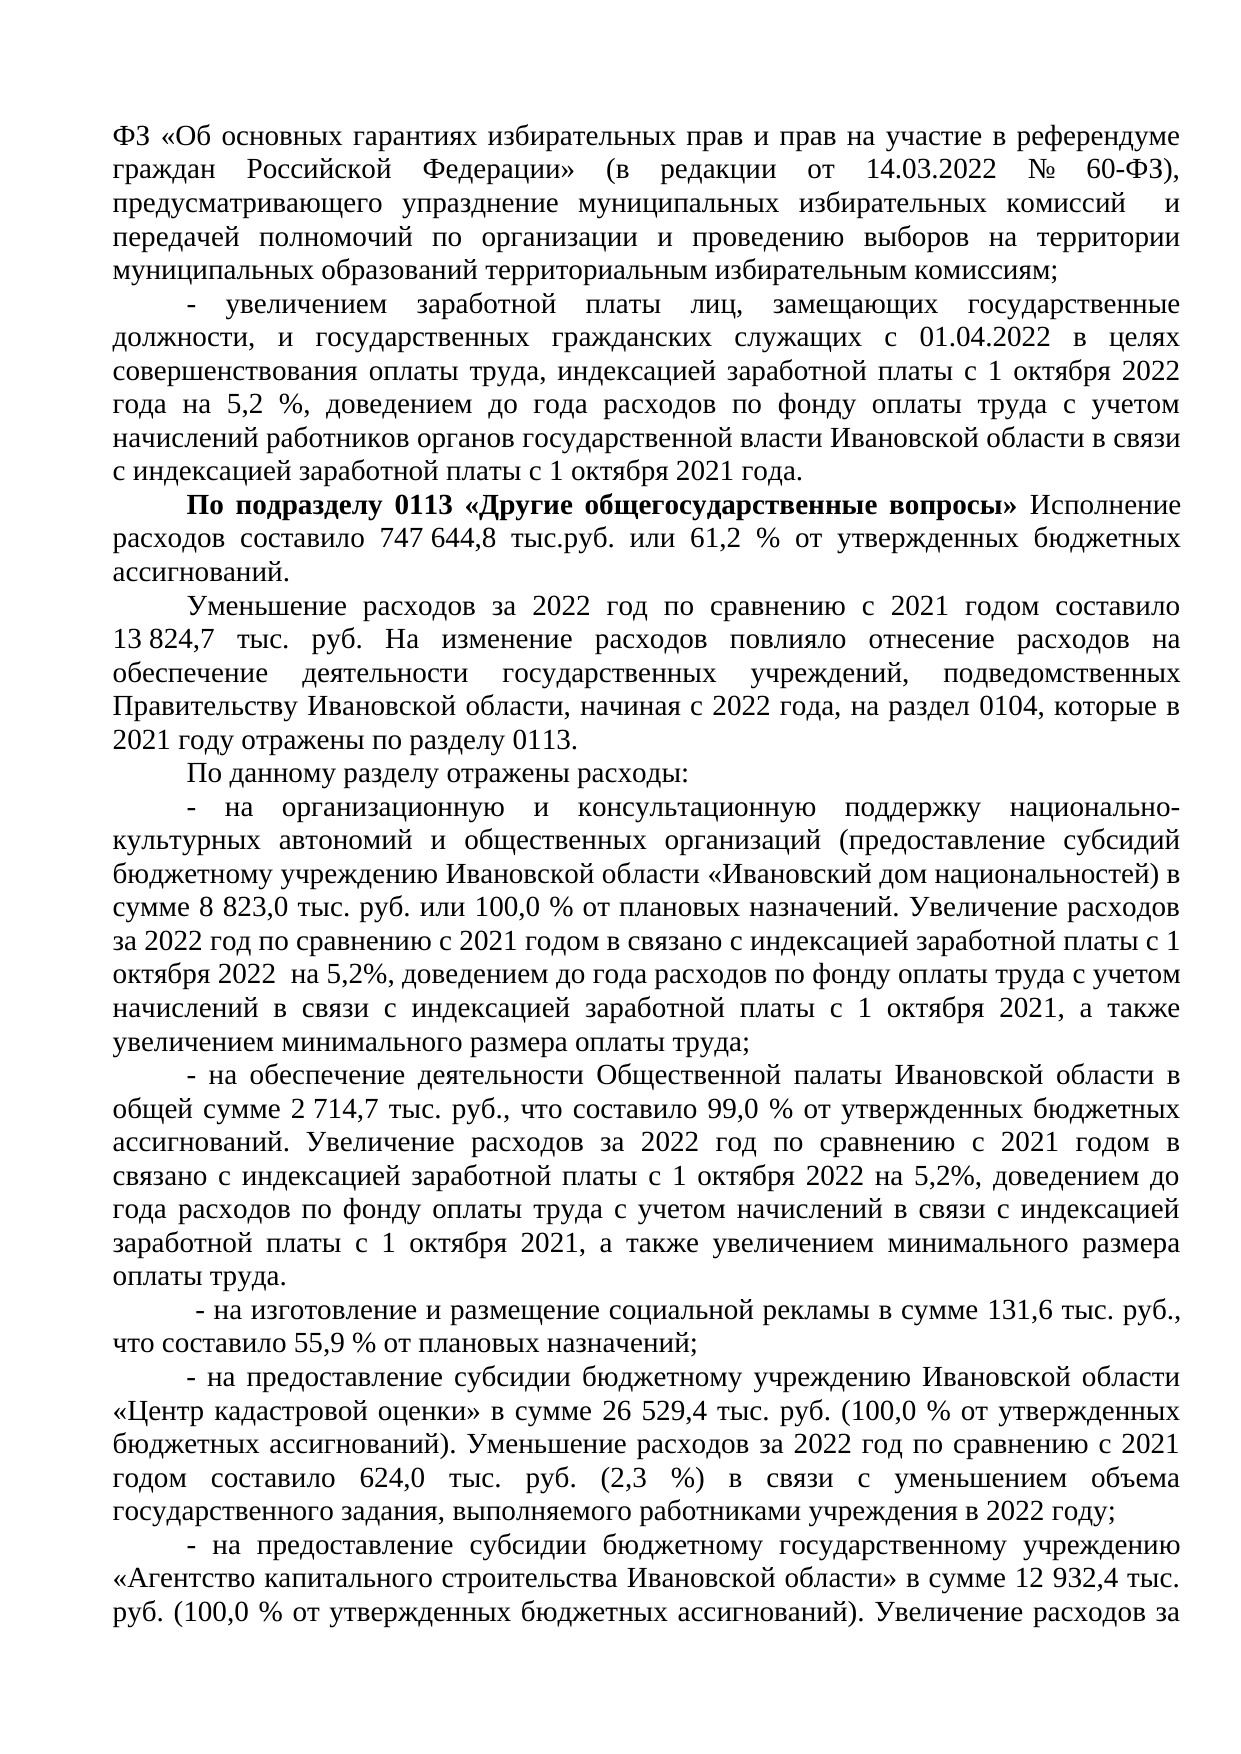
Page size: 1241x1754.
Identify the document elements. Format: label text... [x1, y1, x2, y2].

text Уменьшение расходов за 2022 год по сравнению с 2021 годом составило 13 824,7 тыс. руб. На изменение расходов повлияло отнесение расходов на обеспечение деятельности государственных учреждений, подведомственных Правительству Ивановской области, начиная с 2022 года, на раздел 0104, которые в 2021 году отражены по разделу 0113. [112, 588, 1181, 755]
text - увеличением заработной платы лиц, замещающих государственные должности, и государственных гражданских служащих с 01.04.2022 в целях совершенствования оплаты труда, индексацией заработной платы с 1 октября 2022 года на 5,2 %, доведением до года расходов по фонду оплаты труда с учетом начислений работников органов государственной власти Ивановской области в связи с индексацией заработной платы с 1 октября 2021 года. [112, 286, 1181, 487]
text - на обеспечение деятельности Общественной палаты Ивановской области в общей сумме 2 714,7 тыс. руб., что составило 99,0 % от утвержденных бюджетных ассигнований. Увеличение расходов за 2022 год по сравнению с 2021 годом в связано с индексацией заработной платы с 1 октября 2022 на 5,2%, доведением до года расходов по фонду оплаты труда с учетом начислений в связи с индексацией заработной платы с 1 октября 2021, а также увеличением минимального размера оплаты труда. [112, 1057, 1181, 1292]
text По данному разделу отражены расходы: [112, 755, 1181, 789]
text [112, 118, 1181, 286]
text - на изготовление и размещение социальной рекламы в сумме 131,6 тыс. руб., что составило 55,9 % от плановых назначений; [112, 1292, 1181, 1359]
text По подразделу 0113 «Другие общегосударственные вопросы» Исполнение расходов составило 747 644,8 тыс.руб. или 61,2 % от утвержденных бюджетных ассигнований. [112, 487, 1181, 588]
text - на организационную и консультационную поддержку национально-культурных автономий и общественных организаций (предоставление субсидий бюджетному учреждению Ивановской области «Ивановский дом национальностей) в сумме 8 823,0 тыс. руб. или 100,0 % от плановых назначений. Увеличение расходов за 2022 год по сравнению с 2021 годом в связано с индексацией заработной платы с 1 октября 2022 на 5,2%, доведением до года расходов по фонду оплаты труда с учетом начислений в связи с индексацией заработной платы с 1 октября 2021, а также увеличением минимального размера оплаты труда; [112, 789, 1181, 1057]
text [112, 1527, 1181, 1627]
text - на предоставление субсидии бюджетному учреждению Ивановской области «Центр кадастровой оценки» в сумме 26 529,4 тыс. руб. (100,0 % от утвержденных бюджетных ассигнований). Уменьшение расходов за 2022 год по сравнению с 2021 годом составило 624,0 тыс. руб. (2,3 %) в связи с уменьшением объема государственного задания, выполняемого работниками учреждения в 2022 году; [112, 1359, 1181, 1527]
